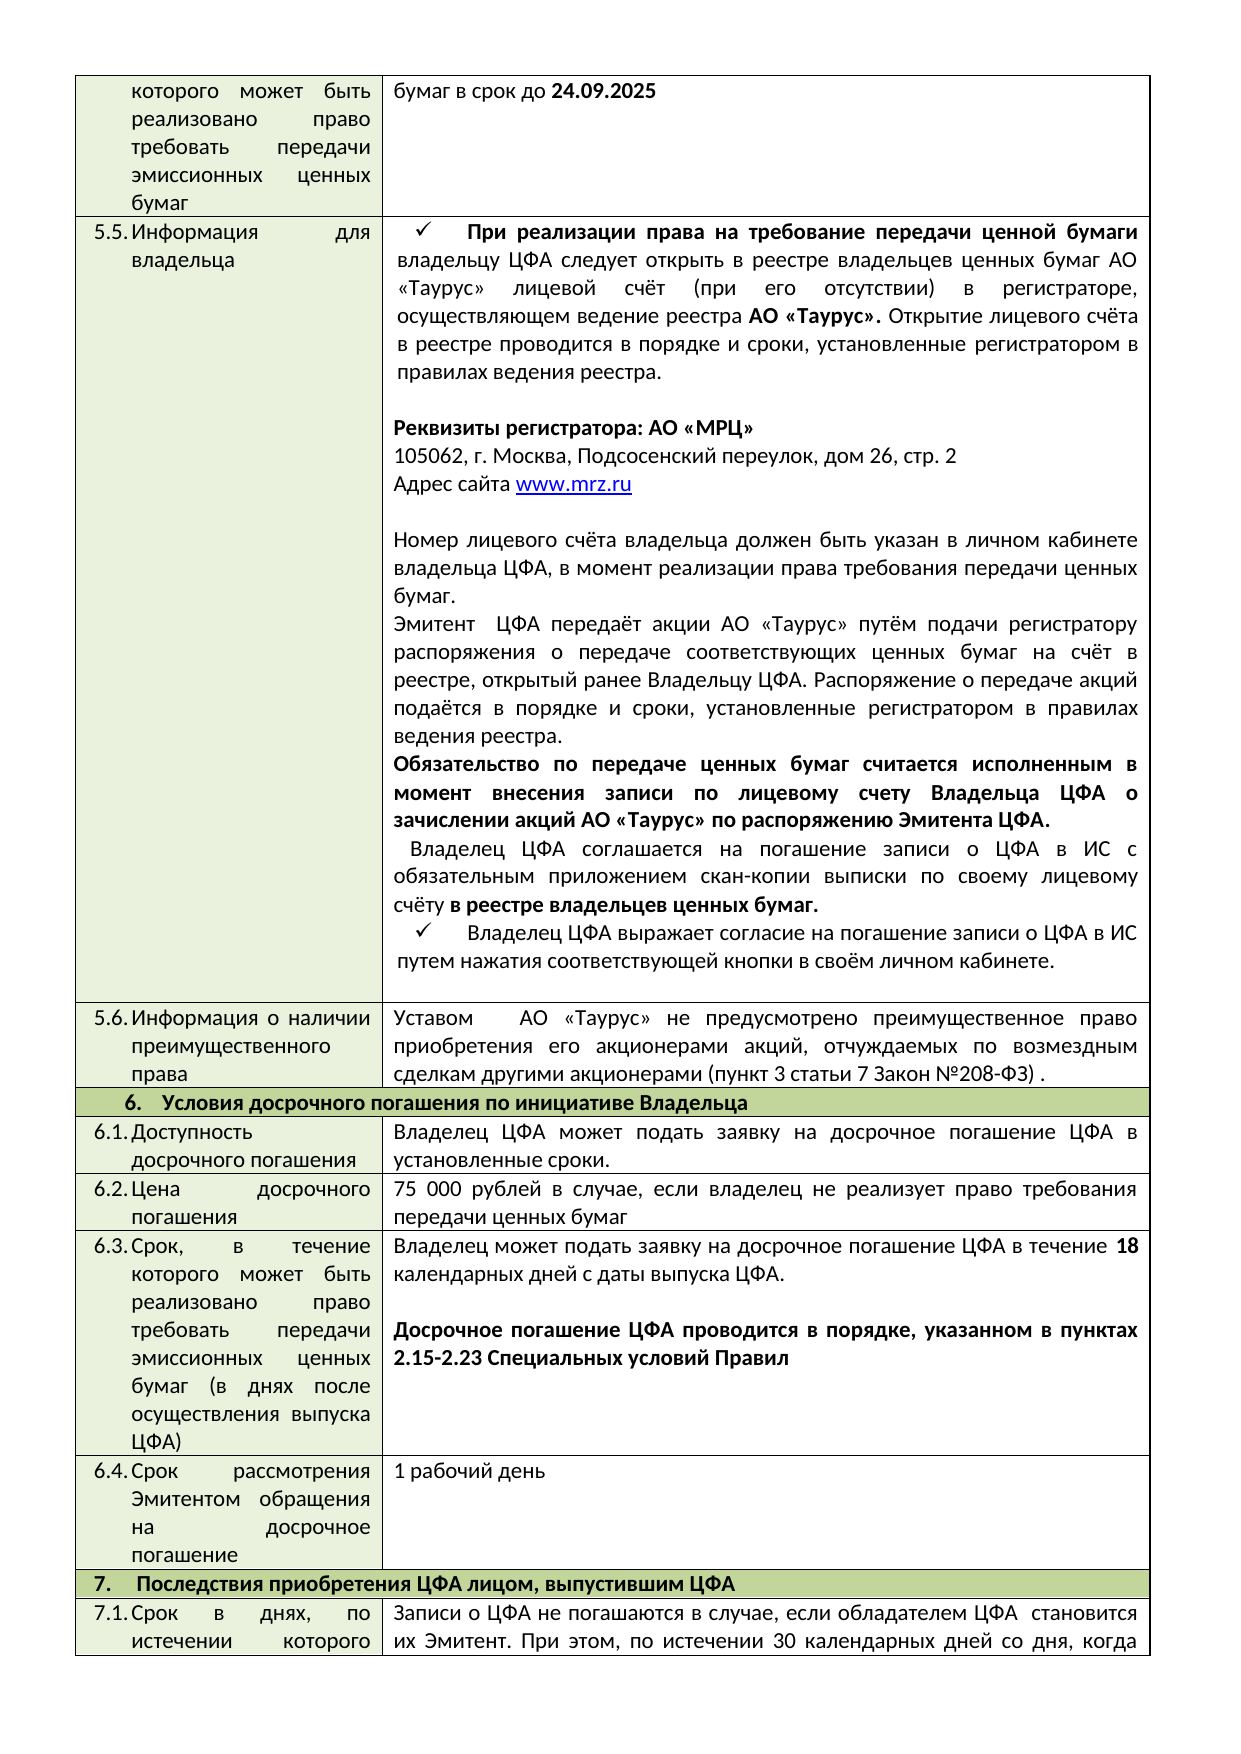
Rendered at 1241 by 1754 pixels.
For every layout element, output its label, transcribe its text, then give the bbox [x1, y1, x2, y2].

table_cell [383, 76, 1149, 216]
table_cell Информация о наличии преимущественного права [76, 1003, 382, 1087]
table_cell Условия досрочного погашения по инициативе Владельца [76, 1088, 1149, 1116]
table_cell Владелец может подать заявку на досрочное погашение ЦФА в течение 18 календарных дней с даты выпуска ЦФА. Досрочное погашение ЦФА проводится в порядке, указанном в пунктах 2.15-2.23 Специальных условий Правил [383, 1231, 1149, 1455]
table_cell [383, 1599, 1149, 1654]
table_cell Владелец ЦФА может подать заявку на досрочное погашение ЦФА в установленные сроки. [383, 1117, 1149, 1173]
table_cell Доступность досрочного погашения [76, 1117, 382, 1173]
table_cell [76, 76, 382, 216]
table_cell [76, 1599, 382, 1654]
table_cell Цена досрочного погашения [76, 1174, 382, 1230]
table_cell Уставом АО «Таурус» не предусмотрено преимущественное право приобретения его акционерами акций, отчуждаемых по возмездным сделкам другими акционерами (пункт 3 статьи 7 Закон №208-ФЗ) . [383, 1003, 1149, 1087]
table_cell Информация для владельца [76, 217, 382, 1002]
table_cell Последствия приобретения ЦФА лицом, выпустившим ЦФА [76, 1570, 1149, 1597]
table_cell 1 рабочий день [383, 1456, 1149, 1568]
table_cell Срок, в течение которого может быть реализовано право требовать передачи эмиссионных ценных бумаг (в днях после осуществления выпуска ЦФА) [76, 1231, 382, 1455]
table_cell При реализации права на требование передачи ценной бумаги владельцу ЦФА следует открыть в реестре владельцев ценных бумаг АО «Таурус» лицевой счёт (при его отсутствии) в регистраторе, осуществляющем ведение реестра АО «Таурус». Открытие лицевого счёта в реестре проводится в порядке и сроки, установленные регистратором в правилах ведения реестра. Реквизиты регистратора: АО «МРЦ» 105062, г. Москва, Подсосенский переулок, дом 26, стр. 2 Адрес сайта www.mrz.ru Номер лицевого счёта владельца должен быть указан в личном кабинете владельца ЦФА, в момент реализации права требования передачи ценных бумаг. Эмитент ЦФА передаёт акции АО «Таурус» путём подачи регистратору распоряжения о передаче соответствующих ценных бумаг на счёт в реестре, открытый ранее Владельцу ЦФА. Распоряжение о передаче акций подаётся в порядке и сроки, установленные регистратором в правилах ведения реестра. Обязательство по передаче ценных бумаг считается исполненным в момент внесения записи по лицевому счету Владельца ЦФА о зачислении акций АО «Таурус» по распоряжению Эмитента ЦФА. Владелец ЦФА соглашается на погашение записи о ЦФА в ИС с обязательным приложением скан-копии выписки по своему лицевому счёту в реестре владельцев ценных бумаг. Владелец ЦФА выражает согласие на погашение записи о ЦФА в ИС путем нажатия соответствующей кнопки в своём личном кабинете. [383, 217, 1149, 1002]
table_cell Срок рассмотрения Эмитентом обращения на досрочное погашение [76, 1456, 382, 1568]
table_cell 75 000 рублей в случае, если владелец не реализует право требования передачи ценных бумаг [383, 1174, 1149, 1230]
